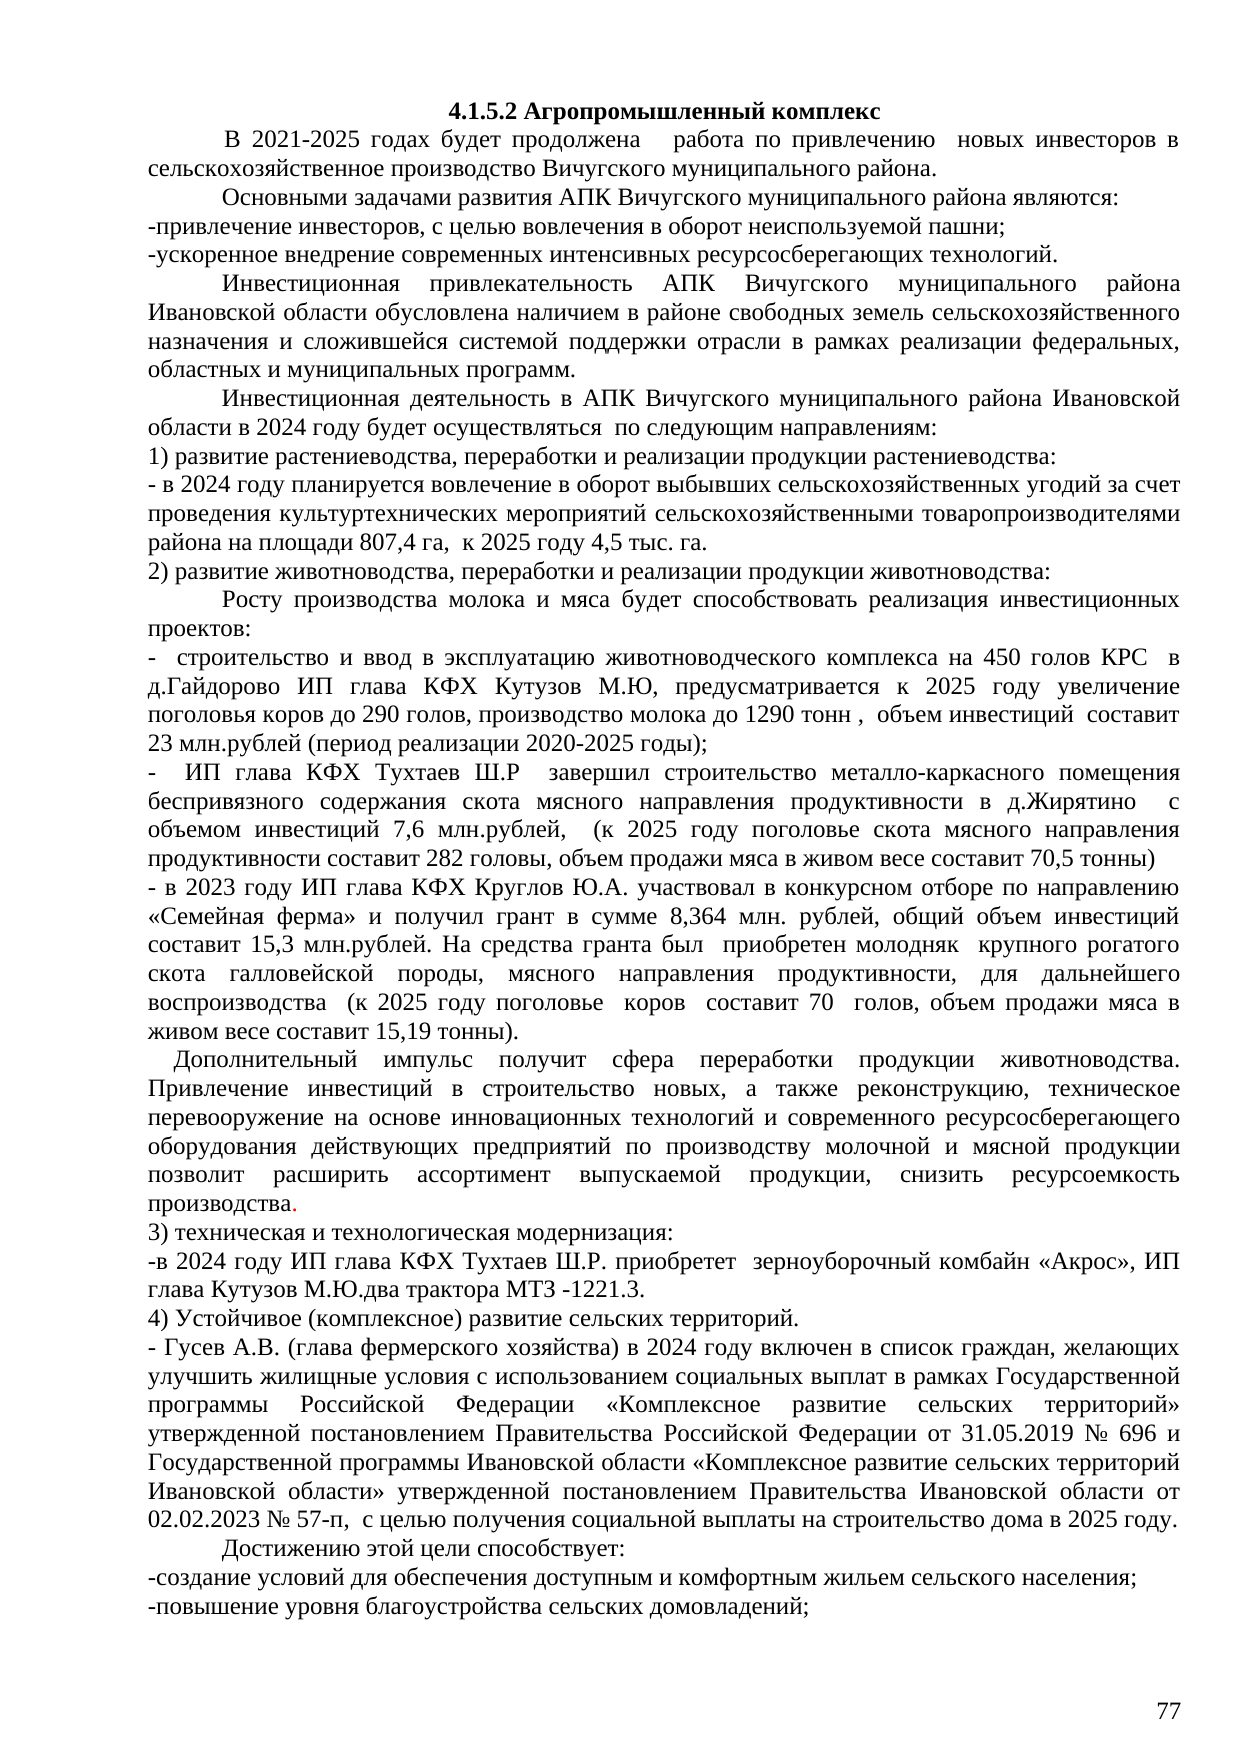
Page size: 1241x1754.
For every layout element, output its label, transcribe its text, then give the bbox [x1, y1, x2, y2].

text Инвестиционная привлекательность АПК Вичугского муниципального района Ивановской области обусловлена наличием в районе свободных земель сельскохозяйственного назначения и сложившейся системой поддержки отрасли в рамках реализации федеральных, областных и муниципальных программ. [148, 268, 1181, 383]
text 4) Устойчивое (комплексное) развитие сельских территорий. [148, 1303, 1181, 1332]
text -повышение уровня благоустройства сельских домовладений; [148, 1591, 1181, 1619]
text - в 2023 году ИП глава КФХ Круглов Ю.А. участвовал в конкурсном отборе по направлению «Семейная ферма» и получил грант в сумме 8,364 млн. рублей, общий объем инвестиций составит 15,3 млн.рублей. На средства гранта был приобретен молодняк крупного рогатого скота галловейской породы, мясного направления продуктивности, для дальнейшего воспроизводства (к 2025 году поголовье коров составит 70 голов, объем продажи мяса в живом весе составит 15,19 тонны). [148, 872, 1181, 1044]
text -в 2024 году ИП глава КФХ Тухтаев Ш.Р. приобретет зерноуборочный комбайн «Акрос», ИП глава Кутузов М.Ю.два трактора МТЗ -1221.3. [148, 1246, 1181, 1303]
text 1) развитие растениеводства, переработки и реализации продукции растениеводства: [148, 441, 1181, 469]
text -создание условий для обеспечения доступным и комфортным жильем сельского населения; [148, 1562, 1181, 1591]
text 2) развитие животноводства, переработки и реализации продукции животноводства: [148, 556, 1181, 584]
text Росту производства молока и мяса будет способствовать реализация инвестиционных проектов: [148, 584, 1181, 642]
text 3) техническая и технологическая модернизация: [148, 1217, 1181, 1246]
text Основными задачами развития АПК Вичугского муниципального района являются: [148, 182, 1181, 211]
text Дополнительный импульс получит сфера переработки продукции животноводства. Привлечение инвестиций в строительство новых, а также реконструкцию, техническое перевооружение на основе инновационных технологий и современного ресурсосберегающего оборудования действующих предприятий по производству молочной и мясной продукции позволит расширить ассортимент выпускаемой продукции, снизить ресурсоемкость производства. [148, 1044, 1181, 1217]
text - строительство и ввод в эксплуатацию животноводческого комплекса на 450 голов КРС в д.Гайдорово ИП глава КФХ Кутузов М.Ю, предусматривается к 2025 году увеличение поголовья коров до 290 голов, производство молока до 1290 тонн , объем инвестиций составит 23 млн.рублей (период реализации 2020-2025 годы); [148, 642, 1181, 757]
text - Гусев А.В. (глава фермерского хозяйства) в 2024 году включен в список граждан, желающих улучшить жилищные условия с использованием социальных выплат в рамках Государственной программы Российской Федерации «Комплексное развитие сельских территорий» утвержденной постановлением Правительства Российской Федерации от 31.05.2019 № 696 и Государственной программы Ивановской области «Комплексное развитие сельских территорий Ивановской области» утвержденной постановлением Правительства Ивановской области от 02.02.2023 № 57-п, с целью получения социальной выплаты на строительство дома в 2025 году. [148, 1332, 1181, 1533]
text - ИП глава КФХ Тухтаев Ш.Р завершил строительство металло-каркасного помещения беспривязного содержания скота мясного направления продуктивности в д.Жирятино с объемом инвестиций 7,6 млн.рублей, (к 2025 году поголовье скота мясного направления продуктивности составит 282 головы, объем продажи мяса в живом весе составит 70,5 тонны) [148, 757, 1181, 872]
text 4.1.5.2 Агропромышленный комплекс [148, 96, 1181, 124]
text -ускоренное внедрение современных интенсивных ресурсосберегающих технологий. [148, 239, 1181, 268]
text - в 2024 году планируется вовлечение в оборот выбывших сельскохозяйственных угодий за счет проведения культуртехнических мероприятий сельскохозяйственными товаропроизводителями района на площади 807,4 га, к 2025 году 4,5 тыс. га. [148, 469, 1181, 556]
text -привлечение инвесторов, с целью вовлечения в оборот неиспользуемой пашни; [148, 211, 1181, 239]
text Инвестиционная деятельность в АПК Вичугского муниципального района Ивановской области в 2024 году будет осуществляться по следующим направлениям: [148, 383, 1181, 441]
text В 2021-2025 годах будет продолжена работа по привлечению новых инвесторов в сельскохозяйственное производство Вичугского муниципального района. [148, 124, 1181, 182]
text Достижению этой цели способствует: [148, 1533, 1181, 1562]
